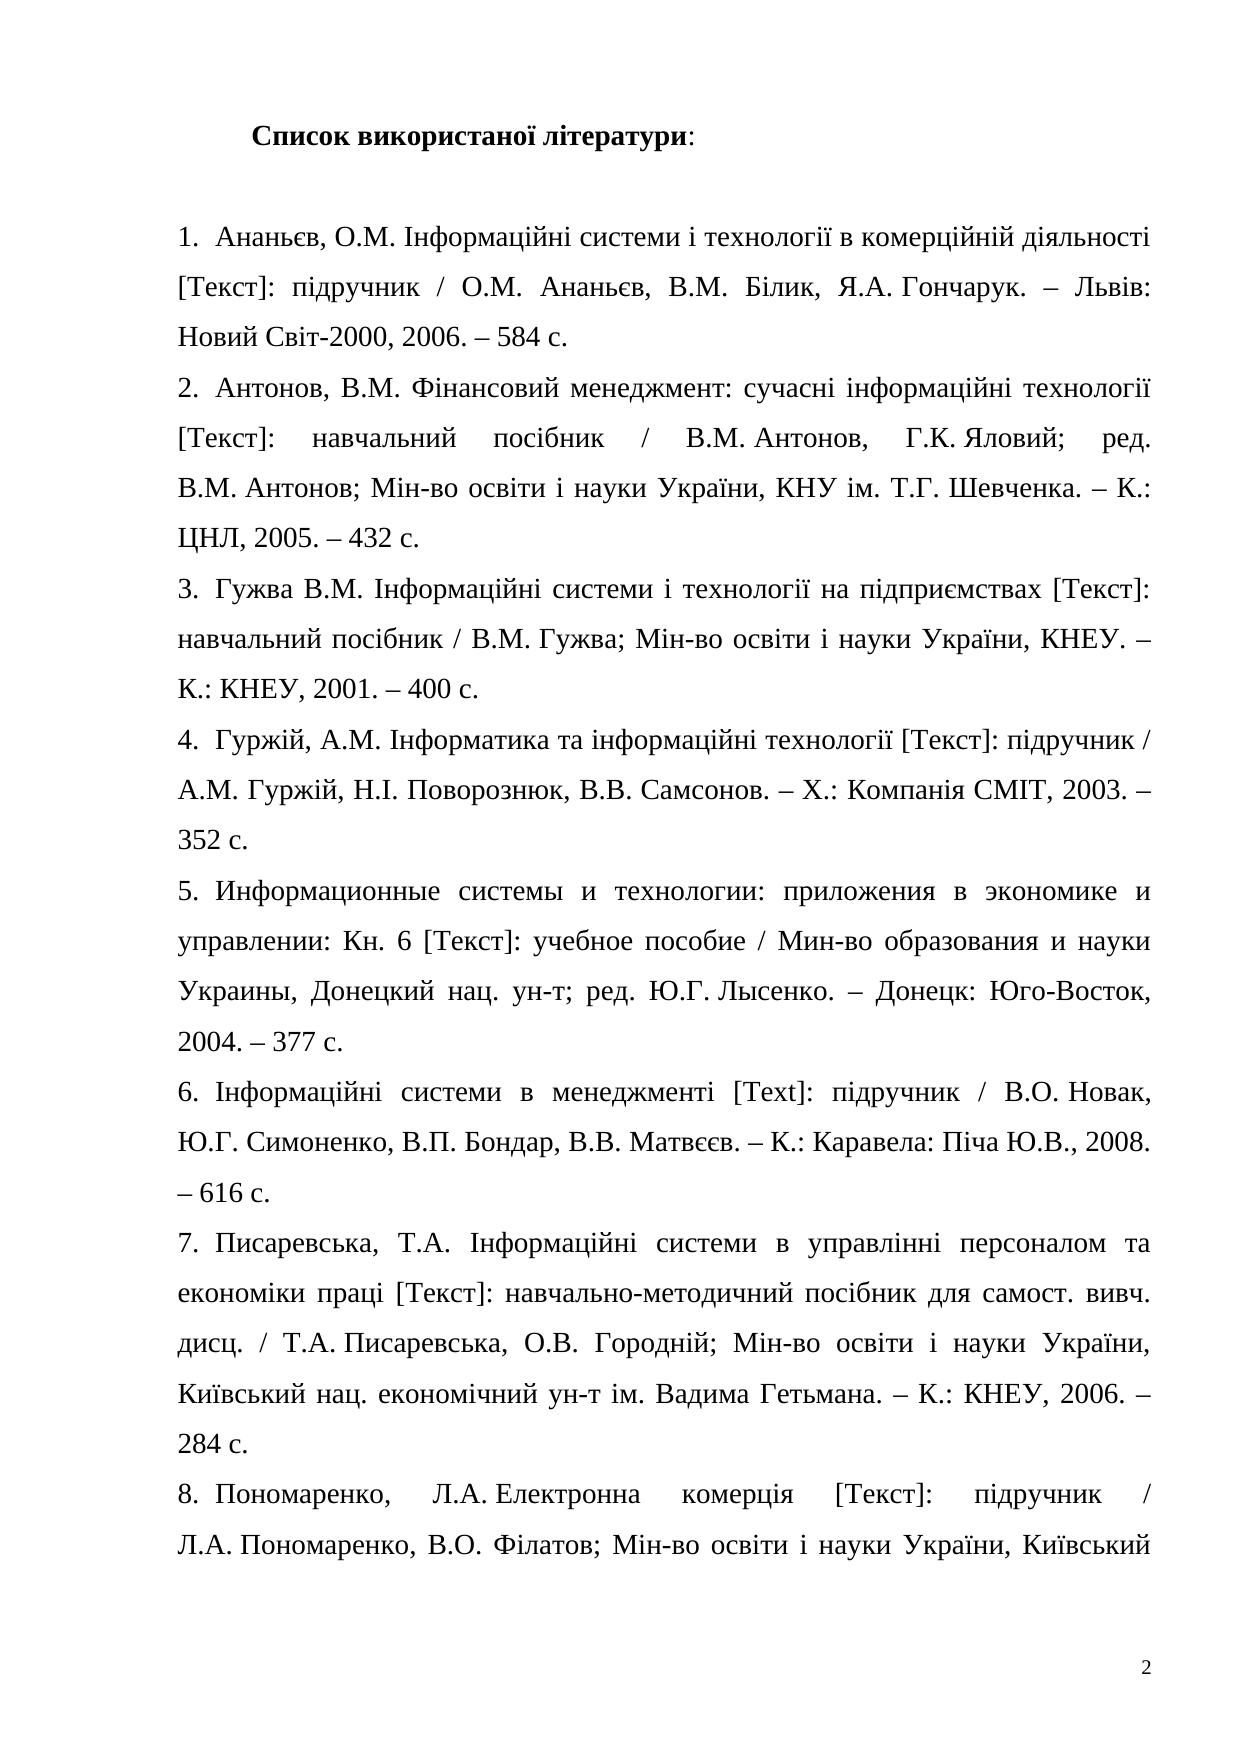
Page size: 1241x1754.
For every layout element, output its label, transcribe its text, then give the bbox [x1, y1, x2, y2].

list Информационные системы и технологии: приложения в экономике и управлении: Кн. 6 [Текст]: учебное пособие / Мин-во образования и науки Украины, Донецкий нац. ун-т; ред. Ю.Г. Лысенко. – Донецк: Юго-Восток, 2004. – 377 с. [177, 873, 1152, 1057]
list Гуржій, А.М. Інформатика та інформаційні технології [Текст]: підручник / А.М. Гуржій, Н.І. Поворознюк, В.В. Самсонов. – Х.: Компанія СМІТ, 2003. – 352 с. [177, 722, 1152, 856]
list Інформаційні системи в менеджменті [Text]: підручник / В.О. Новак, Ю.Г. Симоненко, В.П. Бондар, В.В. Матвєєв. – К.: Каравела: Піча Ю.В., 2008. – 616 с. [177, 1074, 1152, 1208]
list Антонов, В.М. Фінансовий менеджмент: сучасні інформаційні технології [Текст]: навчальний посібник / В.М. Антонов, Г.К. Яловий; ред. В.М. Антонов; Мін-во освіти і науки України, КНУ ім. Т.Г. Шевченка. – К.: ЦНЛ, 2005. – 432 с. [177, 370, 1152, 554]
list Ананьєв, О.М. Інформаційні системи і технології в комерційній діяльності [Текст]: підручник / О.М. Ананьєв, В.М. Білик, Я.А. Гончарук. – Львів: Новий Світ-2000, 2006. – 584 с. [177, 219, 1152, 353]
list Гужва В.М. Інформаційні системи і технології на підприємствах [Текст]: навчальний посібник / В.М. Гужва; Мін-во освіти і науки України, КНЕУ. – К.: КНЕУ, 2001. – 400 с. [177, 571, 1152, 705]
list Писаревська, Т.А. Інформаційні системи в управлінні персоналом та економіки праці [Текст]: навчально-методичний посібник для самост. вивч. дисц. / Т.А. Писаревська, О.В. Городній; Мін-во освіти і науки України, Київський нац. економічний ун-т ім. Вадима Гетьмана. – К.: КНЕУ, 2006. – 284 с. [177, 1225, 1152, 1460]
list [177, 1477, 1152, 1560]
text Список використаної літератури: [177, 118, 1152, 152]
